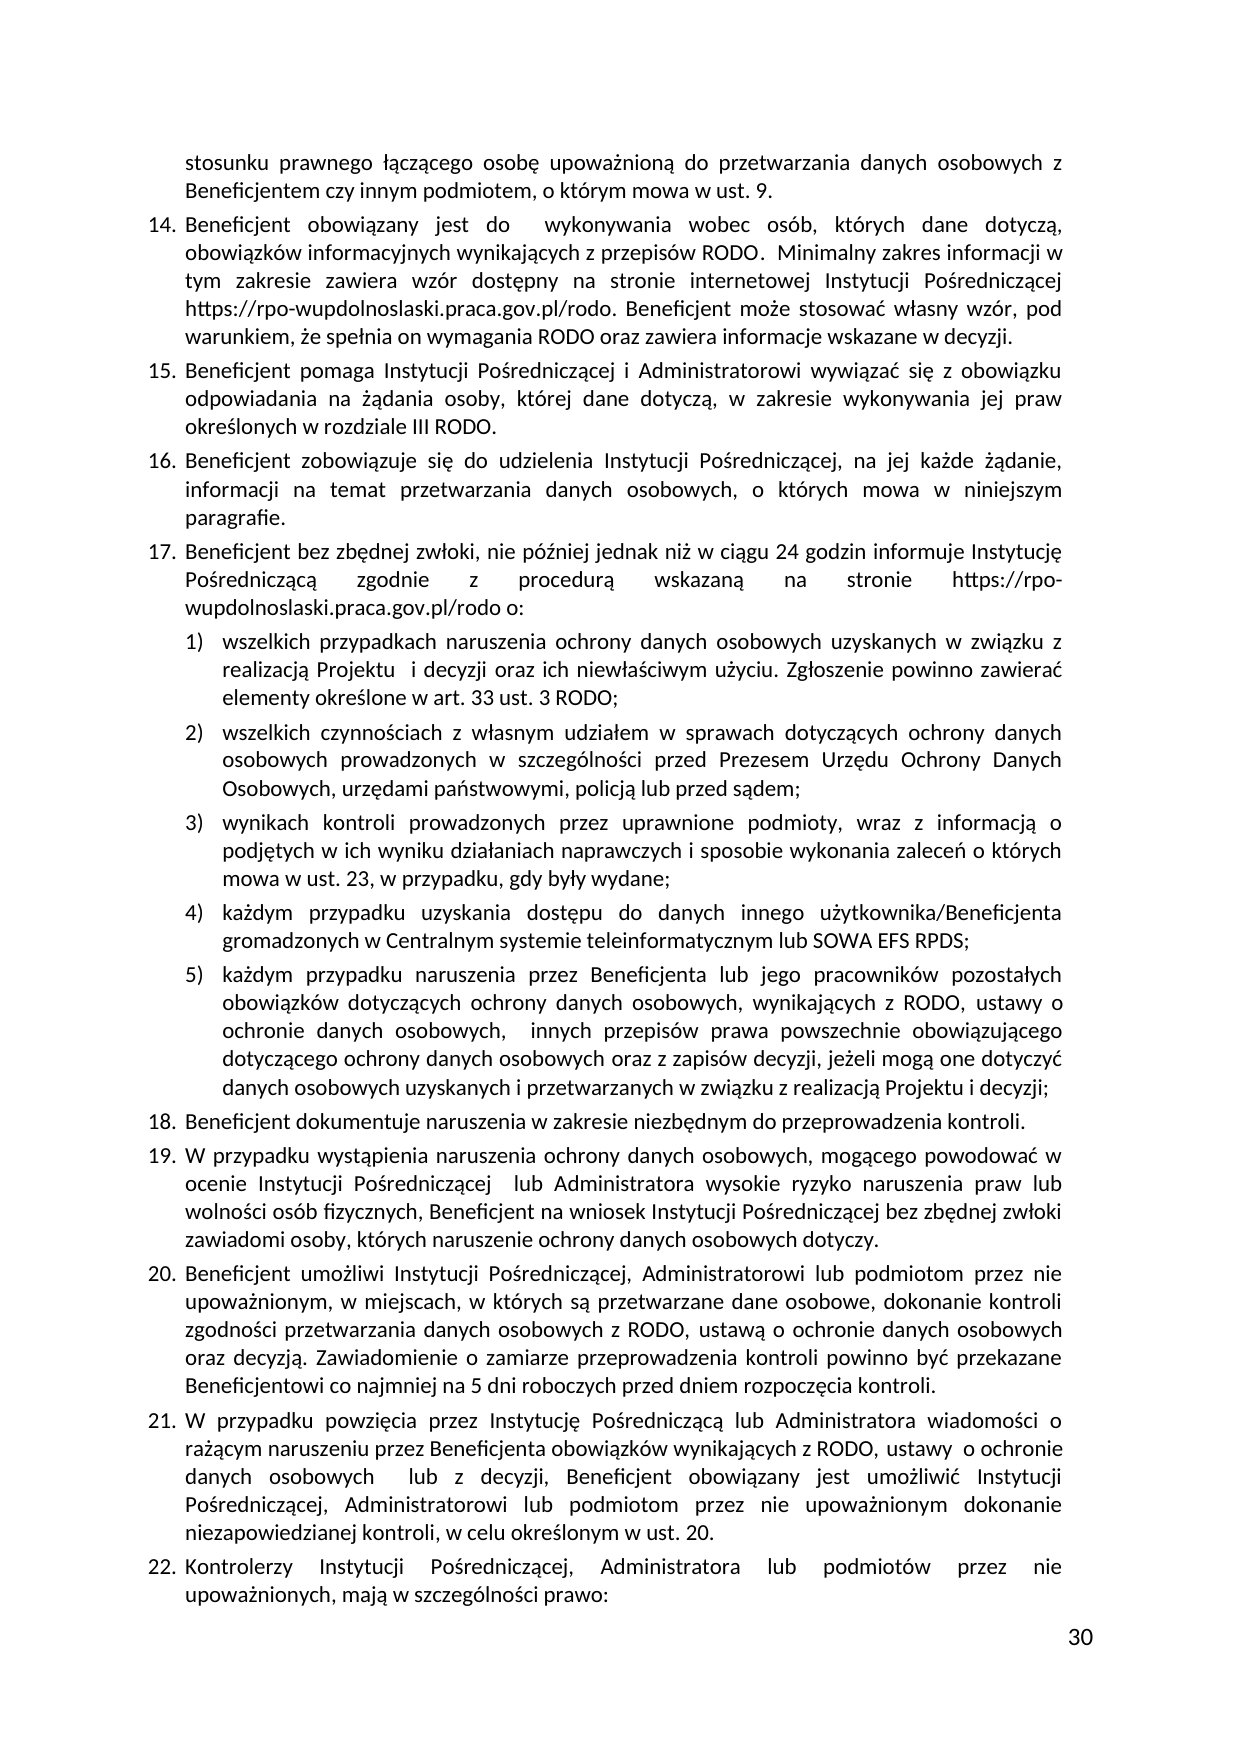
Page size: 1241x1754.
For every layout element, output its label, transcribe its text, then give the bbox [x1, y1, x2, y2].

list Kontrolerzy Instytucji Pośredniczącej, Administratora lub podmiotów przez nie upoważnionych, mają w szczególności prawo: [148, 1552, 1063, 1608]
list W przypadku powzięcia przez Instytucję Pośredniczącą lub Administratora wiadomości o rażącym naruszeniu przez Beneficjenta obowiązków wynikających z RODO, ustawy o ochronie danych osobowych lub z decyzji, Beneficjent obowiązany jest umożliwić Instytucji Pośredniczącej, Administratorowi lub podmiotom przez nie upoważnionym dokonanie niezapowiedzianej kontroli, w celu określonym w ust. 20. [148, 1406, 1063, 1546]
list każdym przypadku naruszenia przez Beneficjenta lub jego pracowników pozostałych obowiązków dotyczących ochrony danych osobowych, wynikających z RODO, ustawy o ochronie danych osobowych, innych przepisów prawa powszechnie obowiązującego dotyczącego ochrony danych osobowych oraz z zapisów decyzji, jeżeli mogą one dotyczyć danych osobowych uzyskanych i przetwarzanych w związku z realizacją Projektu i decyzji; [185, 961, 1063, 1101]
list wszelkich przypadkach naruszenia ochrony danych osobowych uzyskanych w związku z realizacją Projektu i decyzji oraz ich niewłaściwym użyciu. Zgłoszenie powinno zawierać elementy określone w art. 33 ust. 3 RODO; [185, 627, 1063, 711]
list Beneficjent umożliwi Instytucji Pośredniczącej, Administratorowi lub podmiotom przez nie upoważnionym, w miejscach, w których są przetwarzane dane osobowe, dokonanie kontroli zgodności przetwarzania danych osobowych z RODO, ustawą o ochronie danych osobowych oraz decyzją. Zawiadomienie o zamiarze przeprowadzenia kontroli powinno być przekazane Beneficjentowi co najmniej na 5 dni roboczych przed dniem rozpoczęcia kontroli. [148, 1259, 1063, 1399]
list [148, 148, 1063, 204]
list każdym przypadku uzyskania dostępu do danych innego użytkownika/Beneficjenta gromadzonych w Centralnym systemie teleinformatycznym lub SOWA EFS RPDS; [185, 898, 1063, 954]
list Beneficjent zobowiązuje się do udzielenia Instytucji Pośredniczącej, na jej każde żądanie, informacji na temat przetwarzania danych osobowych, o których mowa w niniejszym paragrafie. [148, 447, 1063, 531]
list Beneficjent dokumentuje naruszenia w zakresie niezbędnym do przeprowadzenia kontroli. [148, 1107, 1063, 1135]
list W przypadku wystąpienia naruszenia ochrony danych osobowych, mogącego powodować w ocenie Instytucji Pośredniczącej lub Administratora wysokie ryzyko naruszenia praw lub wolności osób fizycznych, Beneficjent na wniosek Instytucji Pośredniczącej bez zbędnej zwłoki zawiadomi osoby, których naruszenie ochrony danych osobowych dotyczy. [148, 1141, 1063, 1253]
list Beneficjent bez zbędnej zwłoki, nie później jednak niż w ciągu 24 godzin informuje Instytucję Pośredniczącą zgodnie z procedurą wskazaną na stronie https://rpo-wupdolnoslaski.praca.gov.pl/rodo o: [148, 537, 1063, 621]
list wszelkich czynnościach z własnym udziałem w sprawach dotyczących ochrony danych osobowych prowadzonych w szczególności przed Prezesem Urzędu Ochrony Danych Osobowych, urzędami państwowymi, policją lub przed sądem; [185, 718, 1063, 802]
list Beneficjent obowiązany jest do wykonywania wobec osób, których dane dotyczą, obowiązków informacyjnych wynikających z przepisów RODO. Minimalny zakres informacji w tym zakresie zawiera wzór dostępny na stronie internetowej Instytucji Pośredniczącej https://rpo-wupdolnoslaski.praca.gov.pl/rodo. Beneficjent może stosować własny wzór, pod warunkiem, że spełnia on wymagania RODO oraz zawiera informacje wskazane w decyzji. [148, 210, 1063, 350]
list wynikach kontroli prowadzonych przez uprawnione podmioty, wraz z informacją o podjętych w ich wyniku działaniach naprawczych i sposobie wykonania zaleceń o których mowa w ust. 23, w przypadku, gdy były wydane; [185, 808, 1063, 892]
list Beneficjent pomaga Instytucji Pośredniczącej i Administratorowi wywiązać się z obowiązku odpowiadania na żądania osoby, której dane dotyczą, w zakresie wykonywania jej praw określonych w rozdziale III RODO. [148, 356, 1063, 440]
